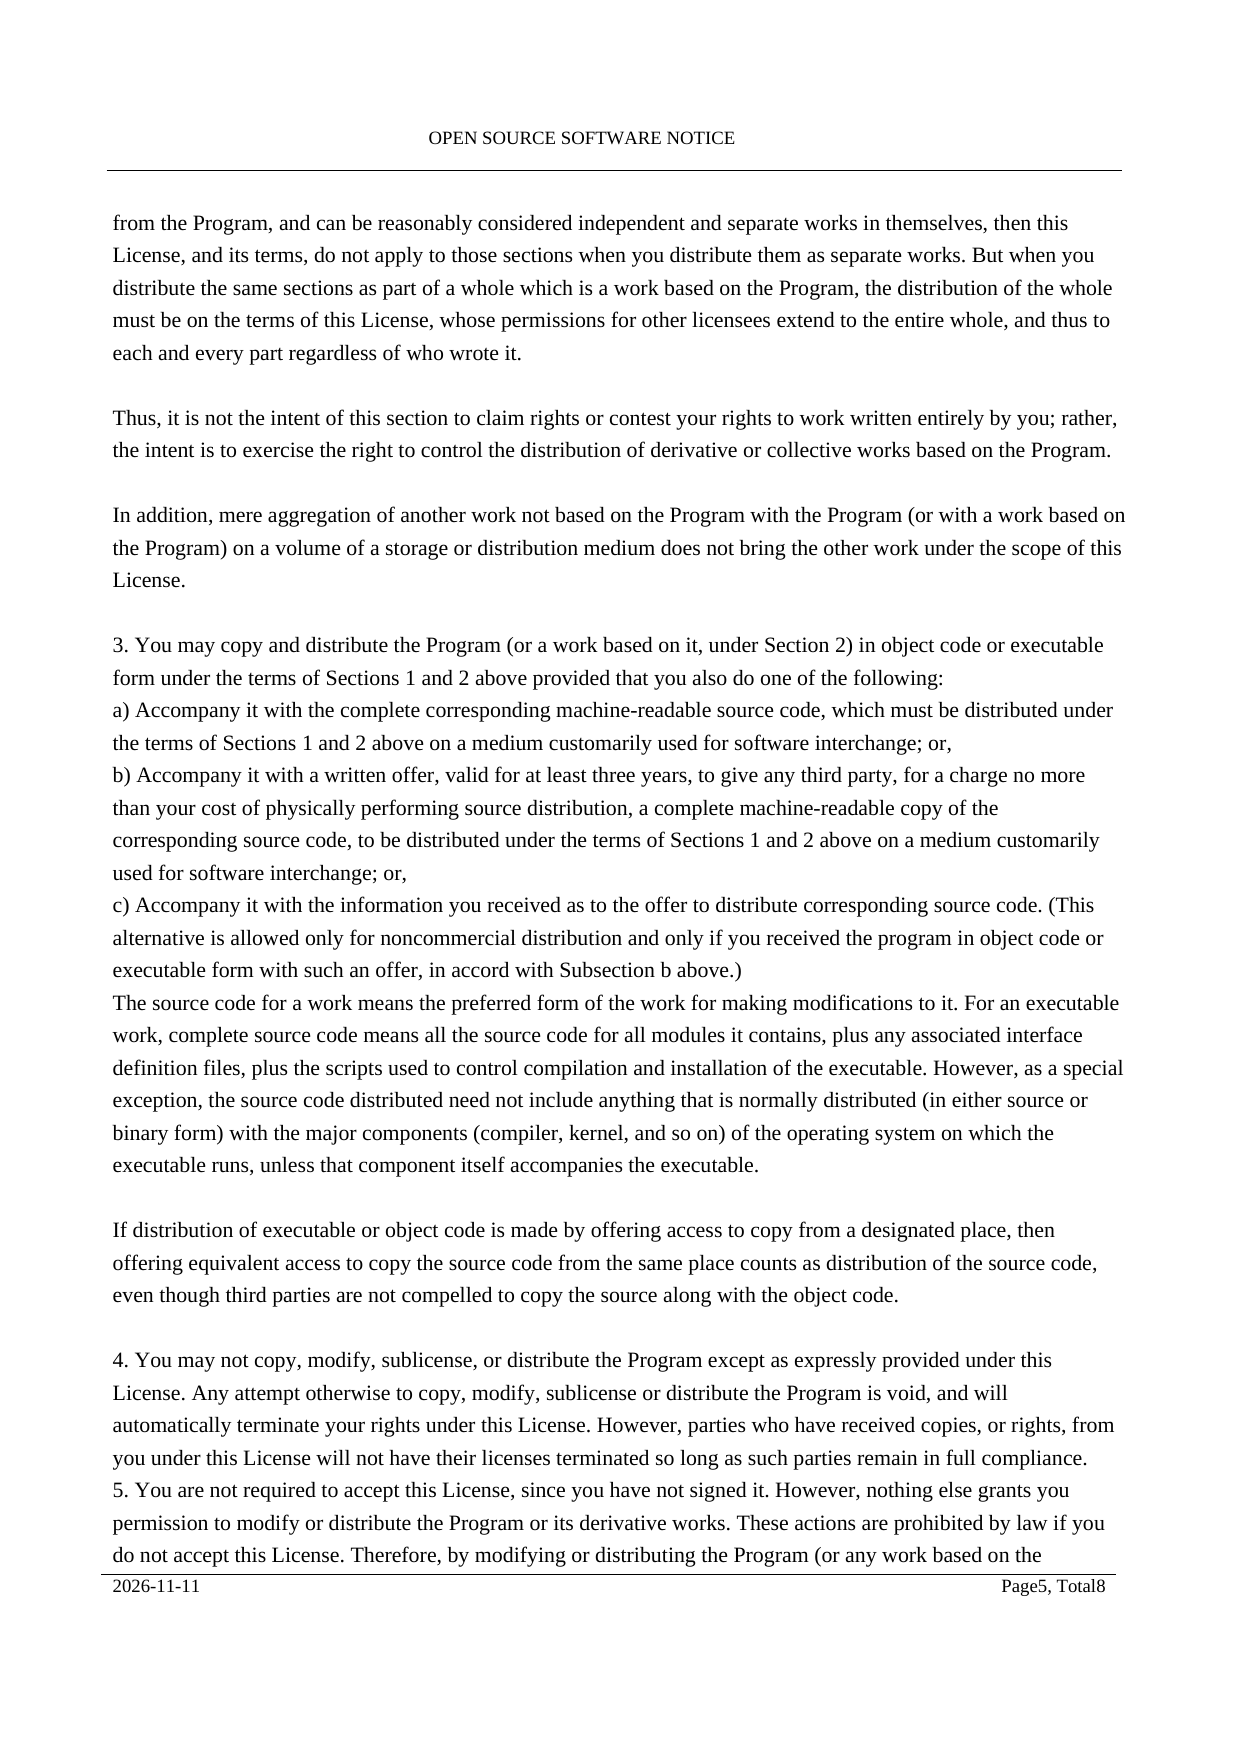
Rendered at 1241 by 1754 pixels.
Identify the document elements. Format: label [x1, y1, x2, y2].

text [112, 206, 1128, 1571]
